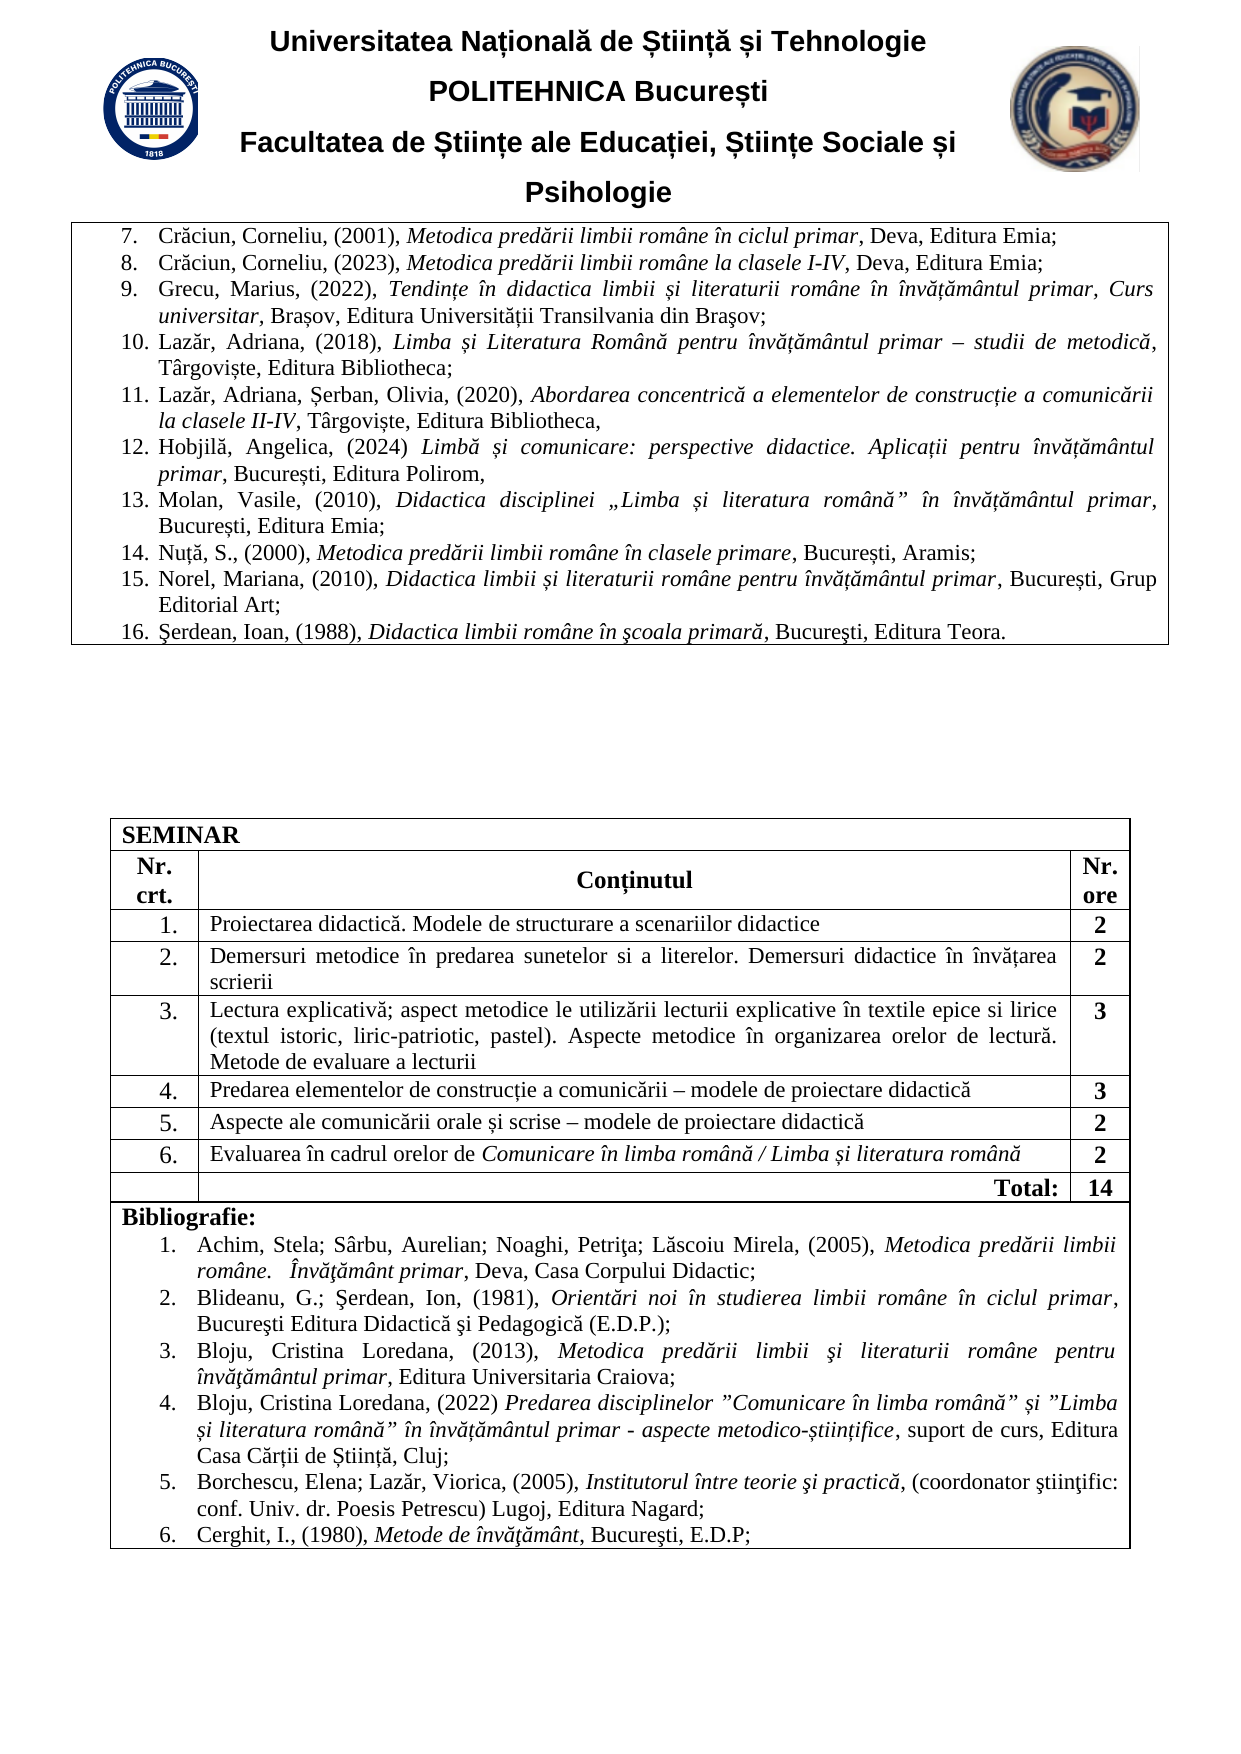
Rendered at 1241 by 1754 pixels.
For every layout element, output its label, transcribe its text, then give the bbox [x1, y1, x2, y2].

table_cell 2 [1071, 910, 1129, 941]
table_cell 3 [1071, 996, 1129, 1075]
table_cell 2 [1071, 1140, 1129, 1172]
table_cell Aspecte ale comunicării orale și scrise – modele de proiectare didactică [199, 1108, 1070, 1139]
table_cell [111, 1108, 198, 1139]
table_cell Proiectarea didactică. Modele de structurare a scenariilor didactice [199, 910, 1070, 941]
table_cell 3 [1071, 1076, 1129, 1107]
table_cell 2 [1071, 1108, 1129, 1139]
table_cell Predarea elementelor de construcție a comunicării – modele de proiectare didactică [199, 1076, 1070, 1107]
table_cell [111, 910, 198, 941]
table_cell Conținutul [199, 851, 1070, 909]
picture [1010, 46, 1142, 172]
table_cell Nr. ore [1071, 851, 1129, 909]
picture [103, 58, 198, 160]
table_cell [111, 942, 198, 995]
table_cell Nr. crt. [111, 851, 198, 909]
table_cell Demersuri metodice în predarea sunetelor si a literelor. Demersuri didactice în învățarea scrierii [199, 942, 1070, 995]
table_cell 14 [1071, 1173, 1129, 1201]
table_cell Evaluarea în cadrul orelor de Comunicare în limba română / Limba și literatura română [199, 1140, 1070, 1172]
table_cell [111, 1076, 198, 1107]
table_cell [111, 996, 198, 1075]
table_header SEMINAR [111, 819, 1129, 850]
table_cell 2 [1071, 942, 1129, 995]
table_cell Lectura explicativă; aspect metodice le utilizării lecturii explicative în textile epice si lirice (textul istoric, liric-patriotic, pastel). Aspecte metodice în organizarea orelor de lectură. Metode de evaluare a lecturii [199, 996, 1070, 1075]
table_cell Total: [199, 1173, 1070, 1201]
table_cell [111, 1173, 198, 1201]
table_cell [111, 1140, 198, 1172]
